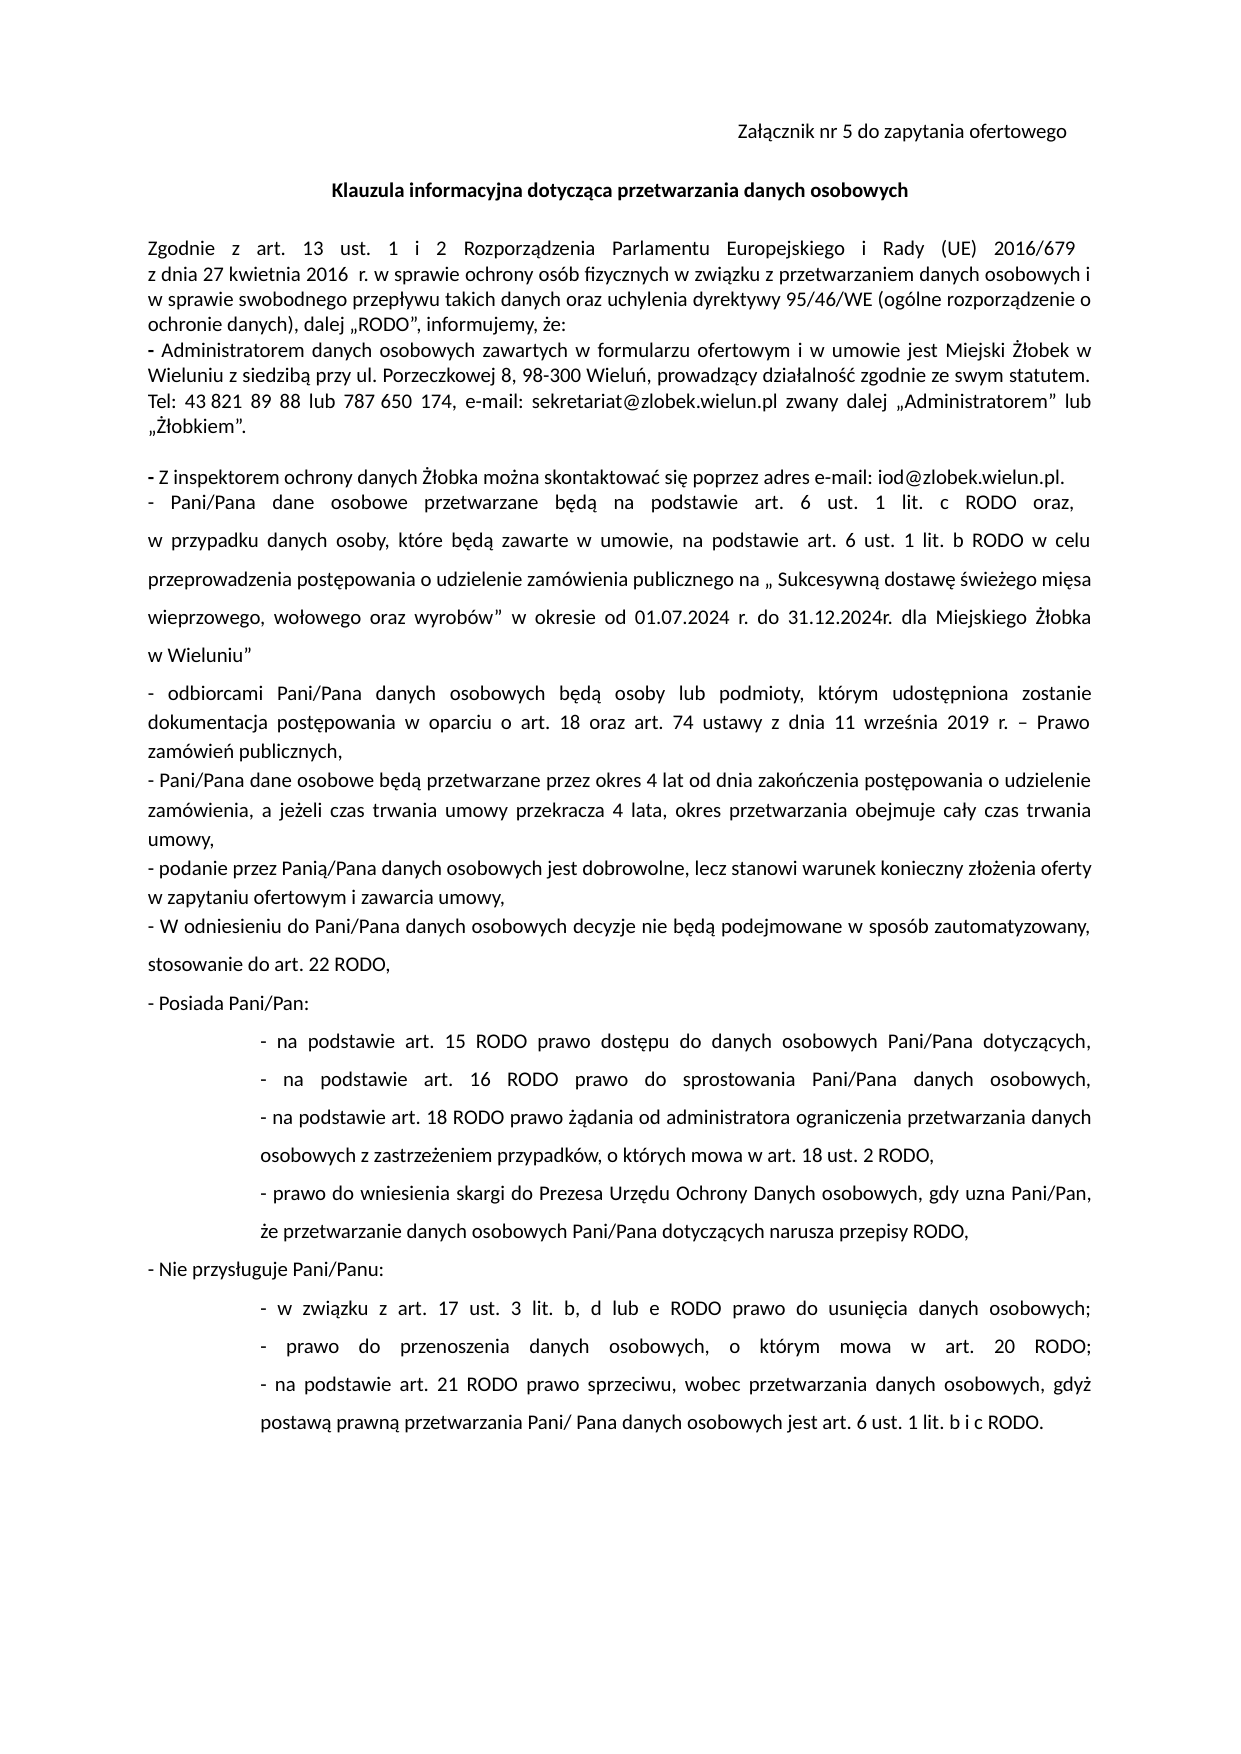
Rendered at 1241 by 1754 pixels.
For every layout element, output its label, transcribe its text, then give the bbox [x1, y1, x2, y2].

text - Nie przysługuje Pani/Panu: [148, 1257, 1093, 1282]
text Załącznik nr 5 do zapytania ofertowego [148, 118, 1093, 144]
text Klauzula informacyjna dotycząca przetwarzania danych osobowych [148, 177, 1093, 202]
text - W odniesieniu do Pani/Pana danych osobowych decyzje nie będą podejmowane w sposób zautomatyzowany, stosowanie do art. 22 RODO, [148, 913, 1093, 977]
text - Pani/Pana dane osobowe przetwarzane będą na podstawie art. 6 ust. 1 lit. c RODO oraz, w przypadku danych osoby, które będą zawarte w umowie, na podstawie art. 6 ust. 1 lit. b RODO w celu przeprowadzenia postępowania o udzielenie zamówienia publicznego na „ Sukcesywną dostawę świeżego mięsa wieprzowego, wołowego oraz wyrobów” w okresie od 01.07.2024 r. do 31.12.2024r. dla Miejskiego Żłobka w Wieluniu” [148, 489, 1093, 667]
text - Pani/Pana dane osobowe będą przetwarzane przez okres 4 lat od dnia zakończenia postępowania o udzielenie zamówienia, a jeżeli czas trwania umowy przekracza 4 lata, okres przetwarzania obejmuje cały czas trwania umowy, [148, 768, 1093, 851]
text - w związku z art. 17 ust. 3 lit. b, d lub e RODO prawo do usunięcia danych osobowych; - prawo do przenoszenia danych osobowych, o którym mowa w art. 20 RODO; - na podstawie art. 21 RODO prawo sprzeciwu, wobec przetwarzania danych osobowych, gdyż postawą prawną przetwarzania Pani/ Pana danych osobowych jest art. 6 ust. 1 lit. b i c RODO. [260, 1295, 1093, 1434]
text - Z inspektorem ochrony danych Żłobka można skontaktować się poprzez adres e-mail: iod@zlobek.wielun.pl. [148, 464, 1093, 489]
text Zgodnie z art. 13 ust. 1 i 2 Rozporządzenia Parlamentu Europejskiego i Rady (UE) 2016/679 z dnia 27 kwietnia 2016 r. w sprawie ochrony osób fizycznych w związku z przetwarzaniem danych osobowych i w sprawie swobodnego przepływu takich danych oraz uchylenia dyrektywy 95/46/WE (ogólne rozporządzenie o ochronie danych), dalej „RODO”, informujemy, że: [148, 235, 1093, 337]
text - Administratorem danych osobowych zawartych w formularzu ofertowym i w umowie jest Miejski Żłobek w Wieluniu z siedzibą przy ul. Porzeczkowej 8, 98-300 Wieluń, prowadzący działalność zgodnie ze swym statutem. Tel: 43 821 89 88 lub 787 650 174, e-mail: sekretariat@zlobek.wielun.pl zwany dalej „Administratorem” lub „Żłobkiem”. [148, 337, 1093, 439]
text - prawo do wniesienia skargi do Prezesa Urzędu Ochrony Danych osobowych, gdy uzna Pani/Pan, że przetwarzanie danych osobowych Pani/Pana dotyczących narusza przepisy RODO, [260, 1180, 1093, 1244]
text - Posiada Pani/Pan: [148, 990, 1093, 1015]
text - na podstawie art. 15 RODO prawo dostępu do danych osobowych Pani/Pana dotyczących, - na podstawie art. 16 RODO prawo do sprostowania Pani/Pana danych osobowych, - na podstawie art. 18 RODO prawo żądania od administratora ograniczenia przetwarzania danych osobowych z zastrzeżeniem przypadków, o których mowa w art. 18 ust. 2 RODO, [260, 1028, 1093, 1168]
text - podanie przez Panią/Pana danych osobowych jest dobrowolne, lecz stanowi warunek konieczny złożenia oferty w zapytaniu ofertowym i zawarcia umowy, [148, 855, 1093, 910]
text - odbiorcami Pani/Pana danych osobowych będą osoby lub podmioty, którym udostępniona zostanie dokumentacja postępowania w oparciu o art. 18 oraz art. 74 ustawy z dnia 11 września 2019 r. – Prawo zamówień publicznych, [148, 680, 1093, 764]
